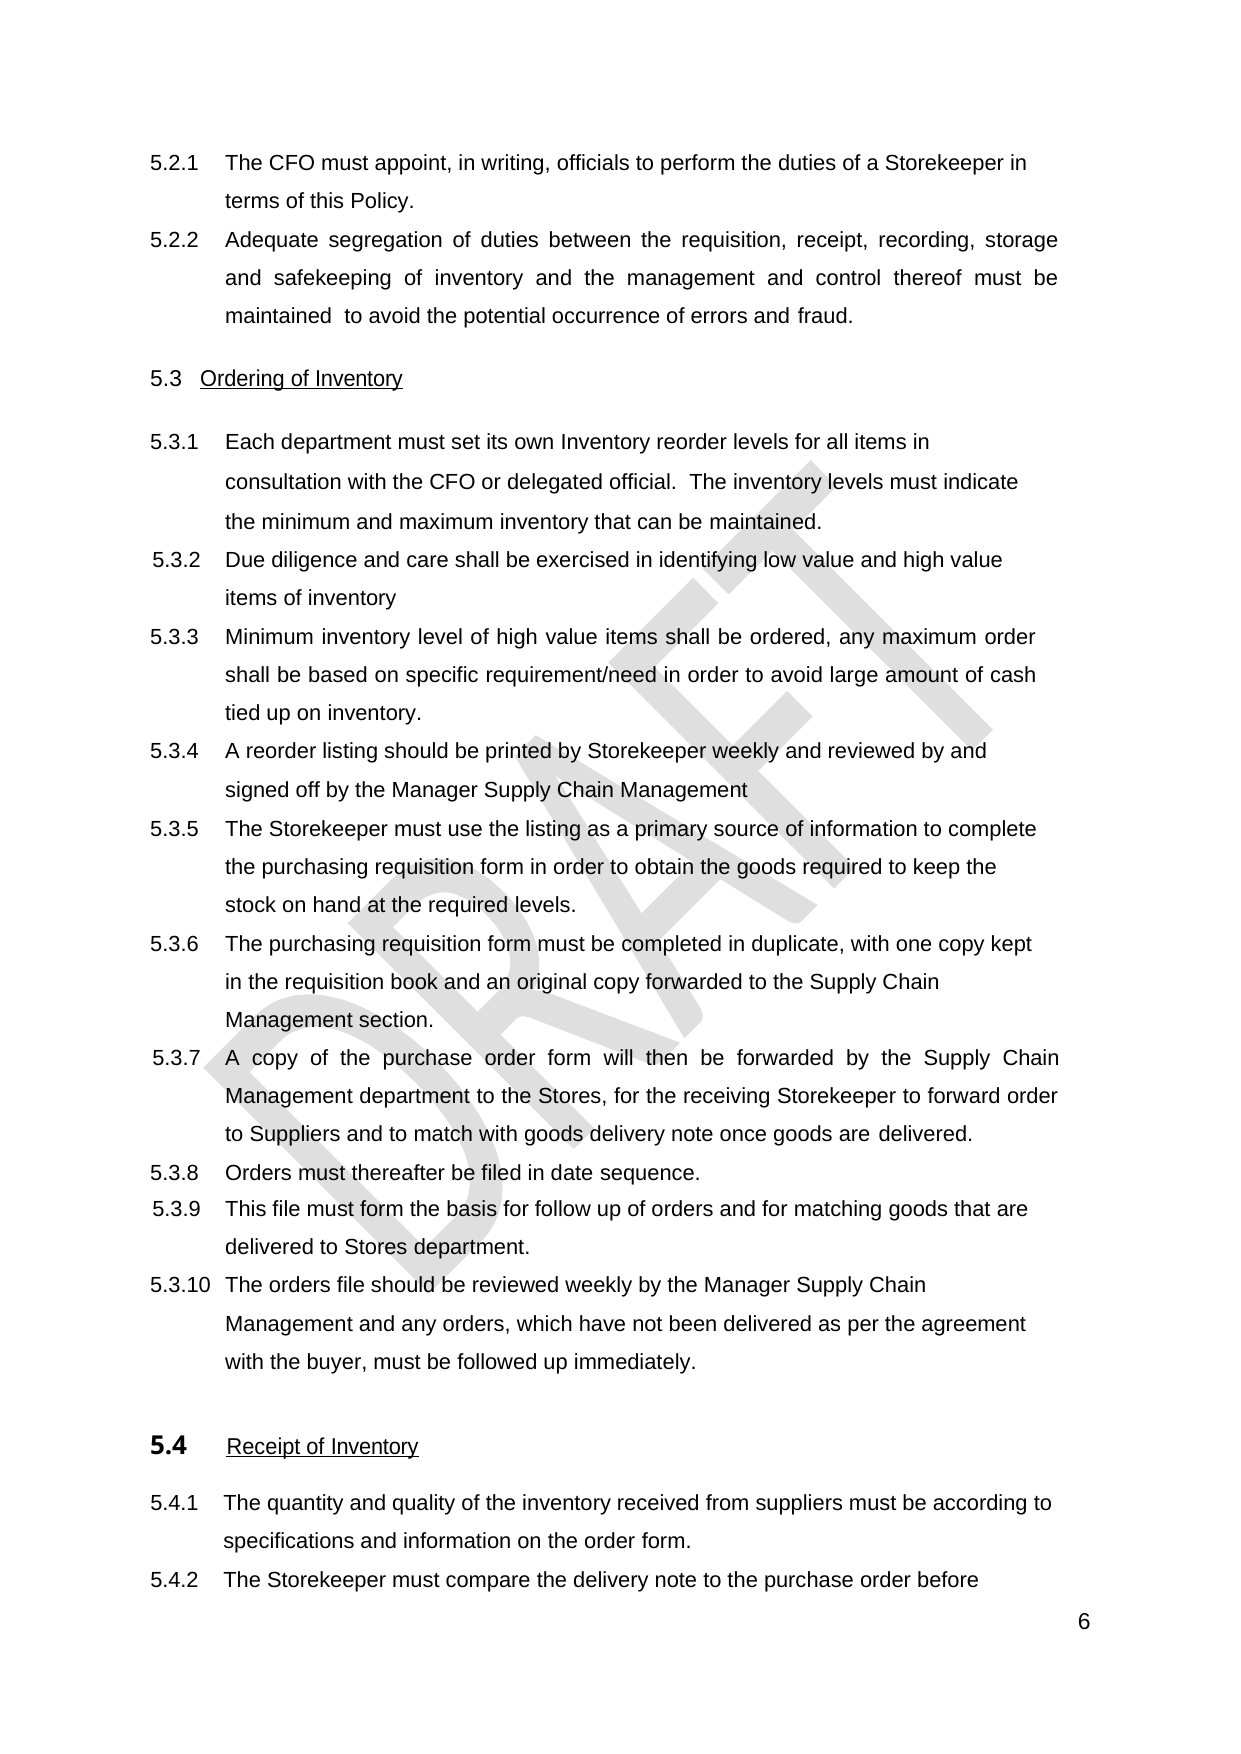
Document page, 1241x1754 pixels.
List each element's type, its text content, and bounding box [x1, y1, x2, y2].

list A copy of the purchase order form will then be forwarded by the Supply Chain Management department to the Stores, for the receiving Storekeeper to forward order to Suppliers and to match with goods delivery note once goods are delivered. [152, 1045, 1060, 1146]
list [150, 1567, 1059, 1592]
list A reorder listing should be printed by Storekeeper weekly and reviewed by and signed off by the Manager Supply Chain Management [150, 738, 993, 802]
list The Storekeeper must use the listing as a primary source of information to complete the purchasing requisition form in order to obtain the goods required to keep the stock on hand at the required levels. [150, 815, 1044, 917]
list This file must form the basis for follow up of orders and for matching goods that are delivered to Stores department. [152, 1196, 1059, 1259]
list Adequate segregation of duties between the requisition, receipt, recording, storage and safekeeping of inventory and the management and control thereof must be maintained to avoid the potential occurrence of errors and fraud. [150, 226, 1060, 328]
text 5.3.1 Each department must set its own Inventory reorder levels for all items in [150, 429, 1044, 454]
list Receipt of Inventory [150, 1427, 1090, 1462]
list Ordering of Inventory [150, 365, 1090, 392]
list Minimum inventory level of high value items shall be ordered, any maximum order shall be based on specific requirement/need in order to avoid large amount of cash tied up on inventory. [150, 623, 1037, 725]
list Orders must thereafter be filed in date sequence. [150, 1159, 1090, 1185]
list The purchasing requisition form must be completed in duplicate, with one copy kept in the requisition book and an original copy forwarded to the Supply Chain Management section. [150, 930, 1038, 1032]
text 5.2.1 The CFO must appoint, in writing, officials to perform the duties of a Storekeeper in terms of this Policy. [150, 150, 1059, 213]
list The orders file should be reviewed weekly by the Manager Supply Chain Management and any orders, which have not been delivered as per the agreement with the buyer, must be followed up immediately. [150, 1272, 1058, 1374]
text consultation with the CFO or delegated official. The inventory levels must indicate [150, 469, 1044, 494]
list Due diligence and care shall be exercised in identifying low value and high value items of inventory [152, 547, 1059, 610]
text the minimum and maximum inventory that can be maintained. [150, 509, 1044, 534]
list The quantity and quality of the inventory received from suppliers must be according to specifications and information on the order form. [150, 1490, 1059, 1553]
